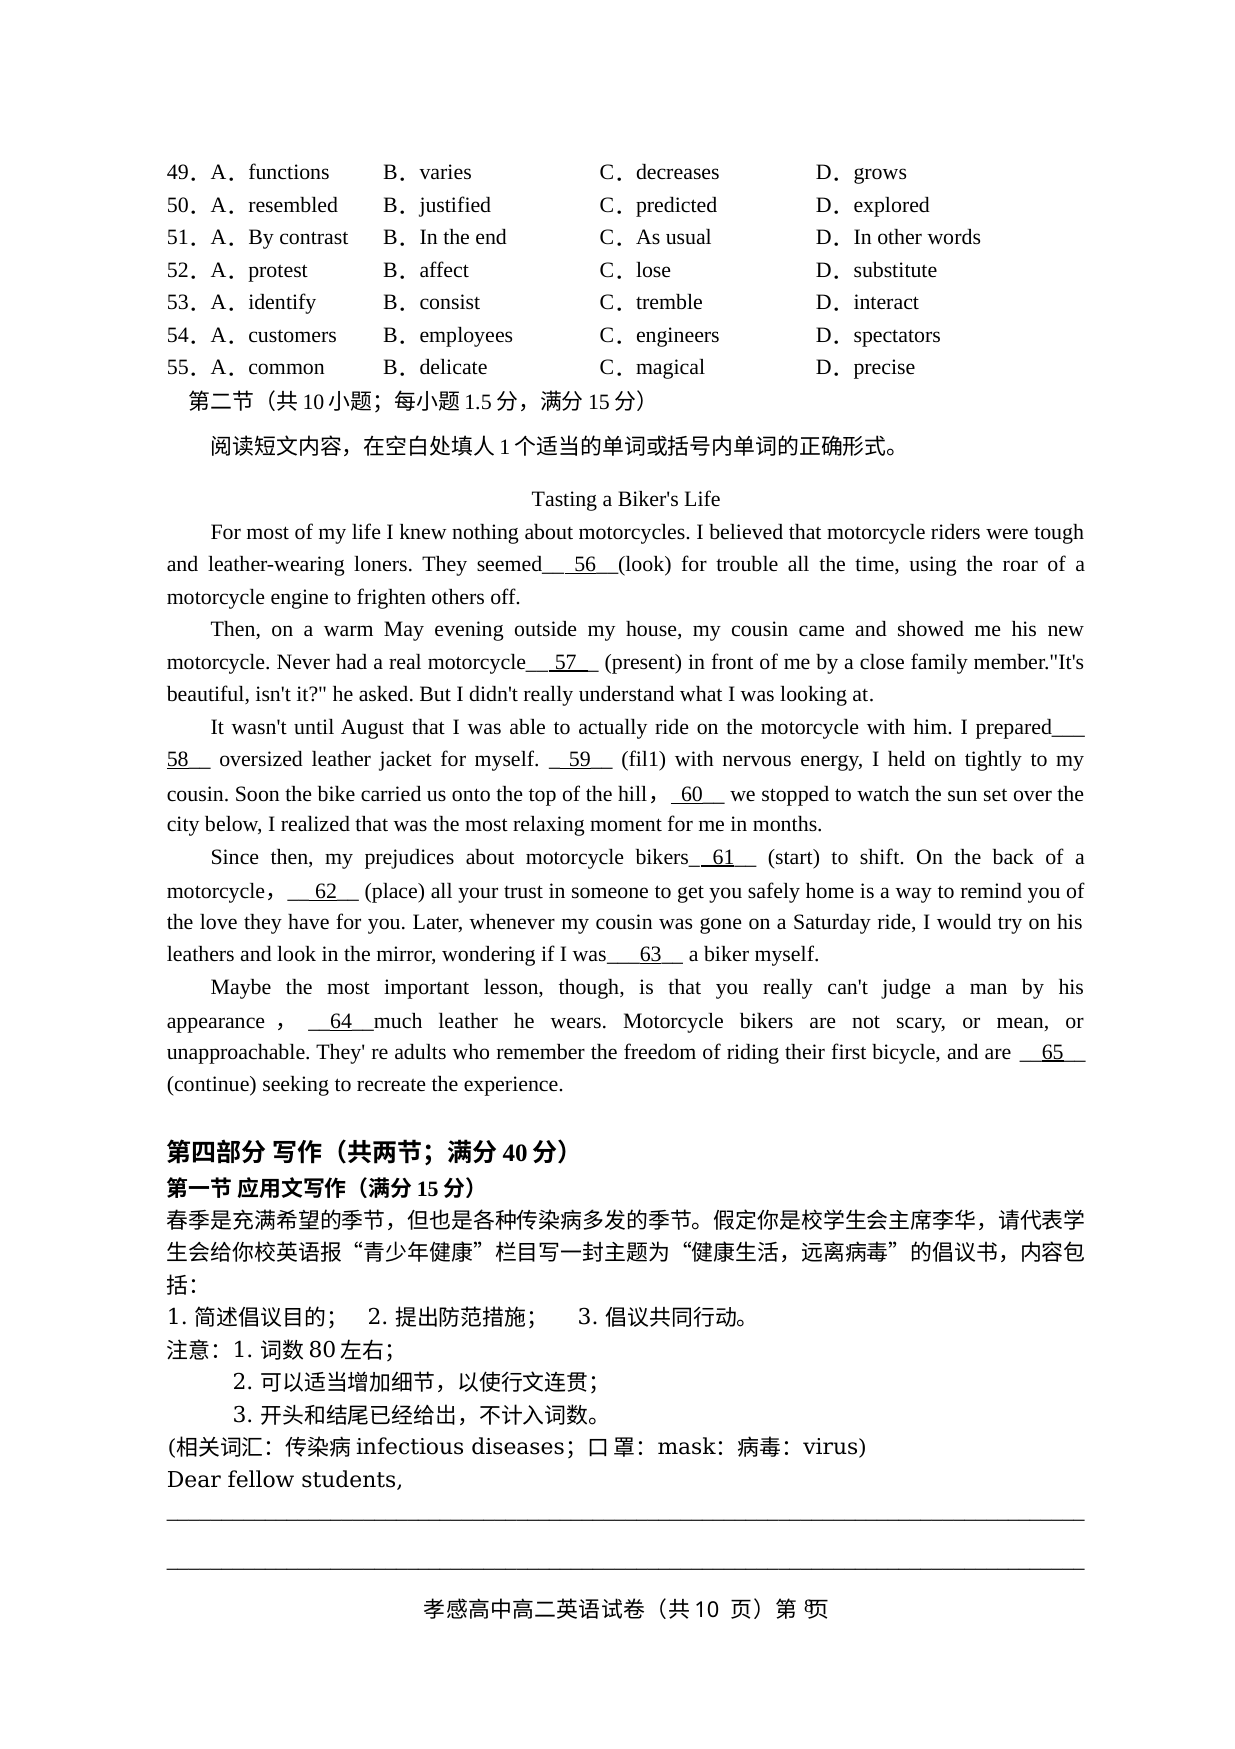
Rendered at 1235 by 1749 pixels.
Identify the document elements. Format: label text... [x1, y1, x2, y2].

text 3. 开头和结尾已经给岀，不计入词数。 [167, 1397, 1085, 1430]
text 51．A．By contrast B．In the end C．As usual D．In other words [167, 221, 1085, 253]
text 55．A．common B．delicate C．magical D．precise [167, 351, 1085, 383]
text 49．A．functions B．varies C．decreases D．grows [167, 156, 1085, 188]
text 注意：1. 词数80左右； [167, 1332, 1085, 1365]
text 50．A．resembled B．justified C．predicted D．explored [167, 188, 1085, 221]
text Maybe the most important lesson, though, is that you really can't judge a man by his appearance，__64__much leather he wears. Motorcycle bikers are not scary, or mean, or unapproachable. They' re adults who remember the freedom of riding their first bicycle, and are __65__ (continue) seeking to recreate the experience. [167, 1033, 1085, 1060]
text Then, on a warm May evening outside my house, my cousin came and showed me his new motorcycle. Never had a real motorcycle__ 57__ (present) in front of me by a close family member."It's beautiful, isn't it?" he asked. But I didn't really understand what I was looking at. [167, 671, 1085, 710]
text It wasn't until August that I was able to actually ride on the motorcycle with him. I prepared___ 58__ oversized leather jacket for myself. _ 59__ (fil1) with nervous energy, I held on tightly to my cousin. Soon the bike carried us onto the top of the hill， 60__ we stopped to watch the sun set over the city below, I realized that was the most relaxing moment for me in months. [167, 710, 1085, 768]
list 简述倡议目的； 2. 提出防范措施； 3. 倡议共同行动。 [167, 1300, 1085, 1332]
text Since then, my prejudices about motorcycle bikers_ 61__ (start) to shift. On the back of a motorcycle，__ 62__ (place) all your trust in someone to get you safely home is a way to remind you of the love they have for you. Later, whenever my cousin was gone on a Saturday ride, I would try on his leathers and look in the mirror, wondering if I was___63__ a biker myself. [167, 840, 1085, 900]
text 52．A．protest B．affect C．lose D．substitute [167, 253, 1085, 286]
text 54．A．customers B．employees C．engineers D．spectators [167, 318, 1085, 351]
text (相关词汇：传染病 infectious diseases；口 罩：mask：病毒：virus) [167, 1430, 1085, 1462]
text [167, 1495, 1085, 1576]
text 第二节（共10小题；每小题1.5分，满分15分） [167, 383, 1085, 416]
text It wasn't until August that I was able to actually ride on the motorcycle with him. I prepared___ 58__ oversized leather jacket for myself. _ 59__ (fil1) with nervous energy, I held on tightly to my cousin. Soon the bike carried us onto the top of the hill， 60__ we stopped to watch the sun set over the city below, I realized that was the most relaxing moment for me in months. [167, 806, 1085, 840]
text 春季是充满希望的季节，但也是各种传染病多发的季节。假定你是校学生会主席李华，请代表学生会给你校英语报“青少年健康”栏目写一封主题为“健康生活，远离病毒”的倡议书，内容包括： [167, 1202, 1085, 1300]
text For most of my life I knew nothing about motorcycles. I believed that motorcycle riders were tough and leather-wearing loners. They seemed__ 56__(look) for trouble all the time, using the roar of a motorcycle engine to frighten others off. [167, 515, 1085, 573]
text Maybe the most important lesson, though, is that you really can't judge a man by his appearance，__64__much leather he wears. Motorcycle bikers are not scary, or mean, or unapproachable. They' re adults who remember the freedom of riding their first bicycle, and are __65__ (continue) seeking to recreate the experience. [167, 1062, 1085, 1100]
text Since then, my prejudices about motorcycle bikers_ 61__ (start) to shift. On the back of a motorcycle，__ 62__ (place) all your trust in someone to get you safely home is a way to remind you of the love they have for you. Later, whenever my cousin was gone on a Saturday ride, I would try on his leathers and look in the mirror, wondering if I was___63__ a biker myself. [167, 934, 1085, 970]
text 第一节 应用文写作（满分15分） [167, 1169, 1085, 1202]
text 2. 可以适当增加细节，以使行文连贯； [167, 1365, 1085, 1397]
text Maybe the most important lesson, though, is that you really can't judge a man by his appearance，__64__much leather he wears. Motorcycle bikers are not scary, or mean, or unapproachable. They' re adults who remember the freedom of riding their first bicycle, and are __65__ (continue) seeking to recreate the experience. [167, 970, 1085, 1008]
text Dear fellow students, [167, 1462, 1085, 1495]
text Then, on a warm May evening outside my house, my cousin came and showed me his new motorcycle. Never had a real motorcycle__ 57__ (present) in front of me by a close family member."It's beautiful, isn't it?" he asked. But I didn't really understand what I was looking at. [167, 613, 1085, 670]
text 第四部分 写作（共两节；满分40分） [167, 1133, 1085, 1169]
text 53．A．identify B．consist C．tremble D．interact [167, 286, 1085, 318]
text Tasting a Biker's Life [188, 483, 1063, 515]
text 阅读短文内容，在空白处填人1个适当的单词或括号内单词的正确形式。 [167, 428, 1085, 461]
text For most of my life I knew nothing about motorcycles. I believed that motorcycle riders were tough and leather-wearing loners. They seemed__ 56__(look) for trouble all the time, using the roar of a motorcycle engine to frighten others off. [167, 574, 1085, 613]
